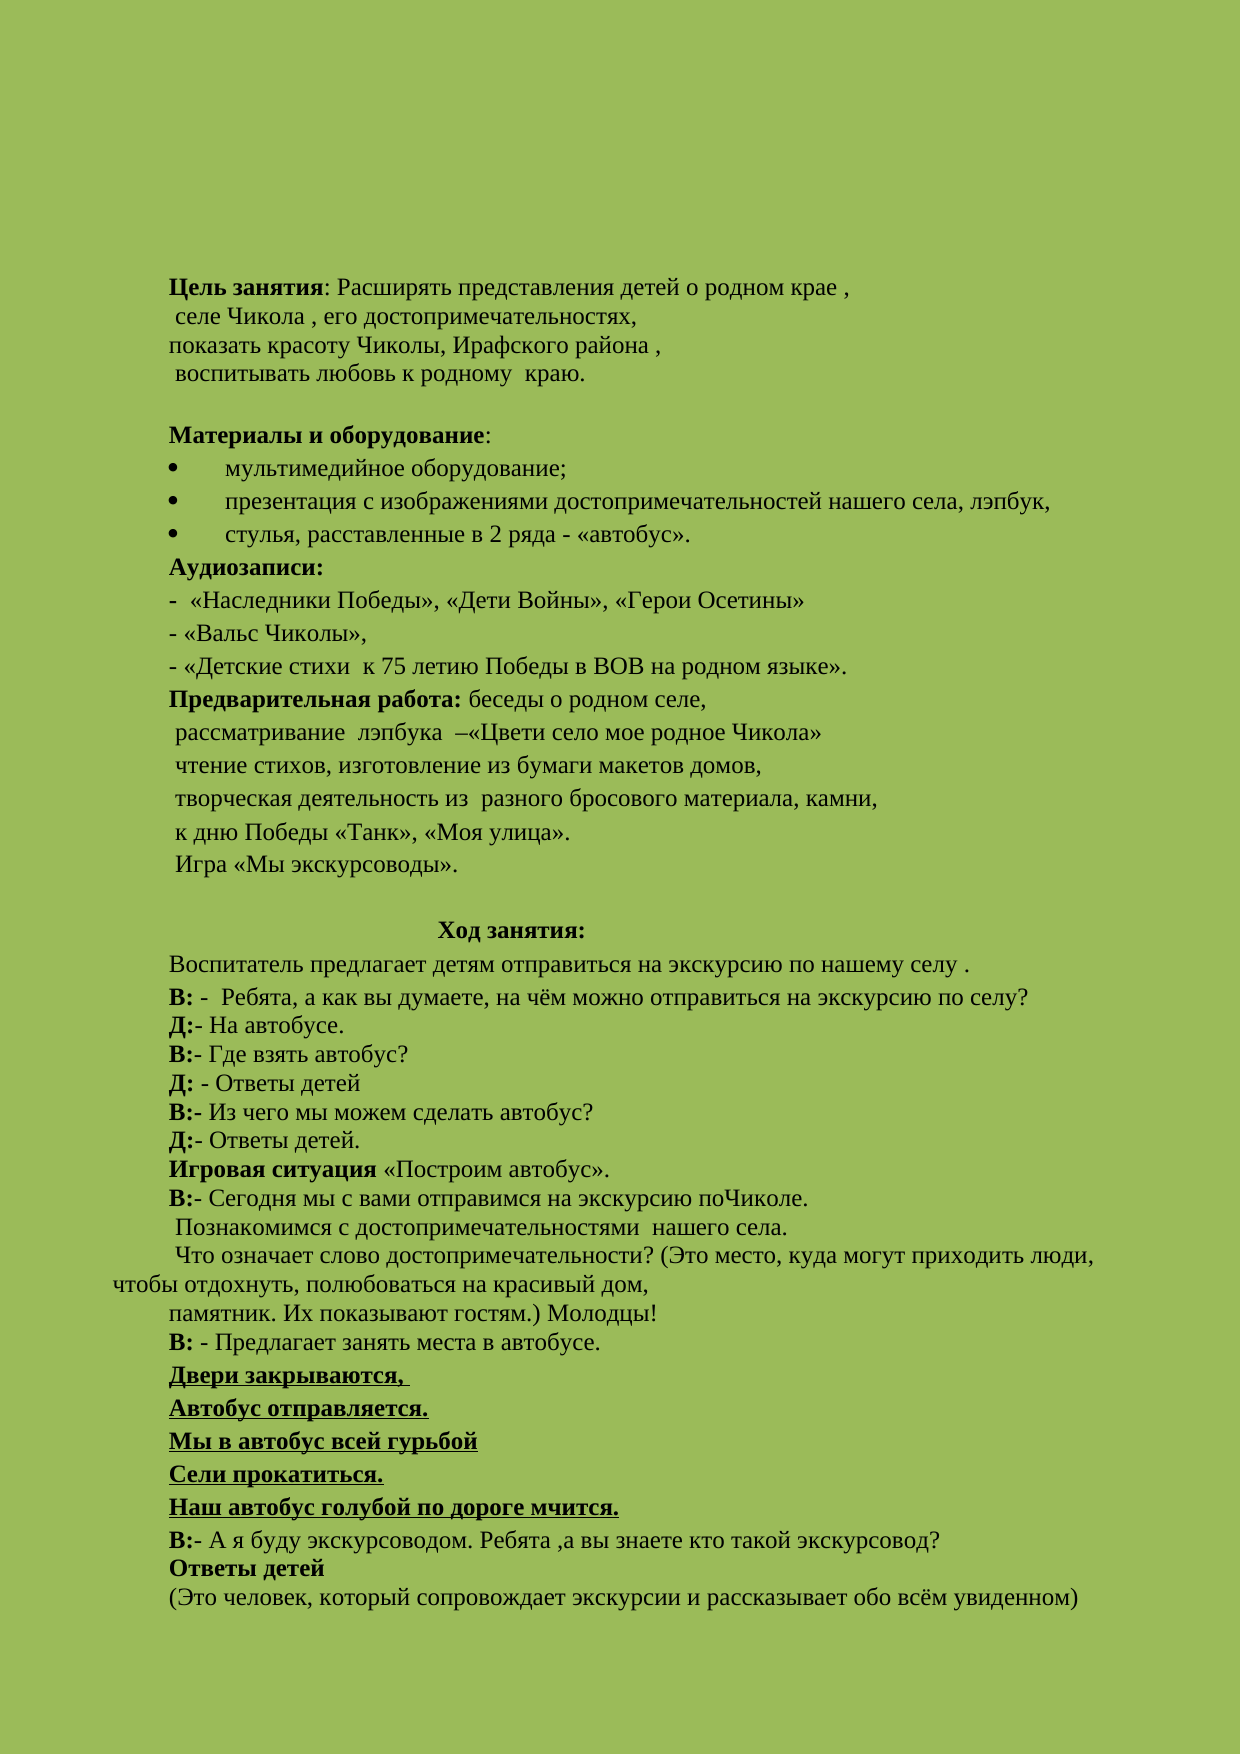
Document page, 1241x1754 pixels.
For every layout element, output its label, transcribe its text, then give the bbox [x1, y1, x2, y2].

text В:- Где взять автобус? [112, 1039, 1152, 1068]
text чтение стихов, изготовление из бумаги макетов домов, [112, 751, 1152, 779]
text Двери закрываются, [112, 1360, 1152, 1388]
text Материалы и оборудование: [112, 420, 1152, 449]
text В:- Из чего мы можем сделать автобус? [112, 1097, 1152, 1125]
text воспитывать любовь к родному краю. [112, 358, 1152, 387]
text (Это человек, который сопровождает экскурсии и рассказывает обо всём увиденном) [112, 1582, 1152, 1611]
text показать красоту Чиколы, Ирафского района , [112, 330, 1152, 358]
text Игра «Мы экскурсоводы». [112, 849, 1152, 878]
text - «Наследники Победы», «Дети Войны», «Герои Осетины» [112, 585, 1152, 614]
text Сели прокатиться. [112, 1459, 1152, 1487]
text - «Детские стихи к 75 летию Победы в ВОВ на родном языке». [112, 651, 1152, 680]
list мультимедийное оборудование; [112, 453, 1152, 482]
text В: - Предлагает занять места в автобусе. [112, 1327, 1152, 1355]
text Ход занятия: [112, 916, 1152, 944]
text Д:- На автобусе. [112, 1010, 1152, 1039]
text Автобус отправляется. [112, 1393, 1152, 1421]
text к дню Победы «Танк», «Моя улица». [112, 817, 1152, 845]
text Игровая ситуация «Построим автобус». [112, 1154, 1152, 1183]
text творческая деятельность из разного бросового материала, камни, [112, 783, 1152, 812]
text Наш автобус голубой по дороге мчится. [112, 1492, 1152, 1521]
text Цель занятия: Расширять представления детей о родном крае , [112, 272, 1152, 301]
text В: - Ребята, а как вы думаете, на чём можно отправиться на экскурсию по селу? [112, 982, 1152, 1010]
text памятник. Их показывают гостям.) Молодцы! [112, 1298, 1152, 1327]
text - «Вальс Чиколы», [112, 618, 1152, 647]
text Мы в автобус всей гурьбой [112, 1426, 1152, 1454]
list стулья, расставленные в 2 ряда - «автобус». [112, 519, 1152, 548]
text Воспитатель предлагает детям отправиться на экскурсию по нашему селу . [112, 949, 1152, 977]
text Ответы детей [112, 1553, 1152, 1582]
text Познакомимся с достопримечательностями нашего села. [112, 1212, 1152, 1240]
text В:- Сегодня мы с вами отправимся на экскурсию поЧиколе. [112, 1183, 1152, 1212]
text Аудиозаписи: [112, 552, 1152, 581]
text Что означает слово достопримечательности? (Это место, куда могут приходить люди, чтобы отдохнуть, полюбоваться на красивый дом, [112, 1240, 1152, 1298]
text Д: - Ответы детей [112, 1068, 1152, 1097]
text В:- А я буду экскурсоводом. Ребята ,а вы знаете кто такой экскурсовод? [112, 1525, 1152, 1553]
text Предварительная работа: беседы о родном селе, [112, 684, 1152, 713]
text селе Чикола , его достопримечательностях, [112, 301, 1152, 330]
text рассматривание лэпбука –«Цвети село мое родное Чикола» [112, 717, 1152, 746]
text Д:- Ответы детей. [112, 1125, 1152, 1154]
list презентация с изображениями достопримечательностей нашего села, лэпбук, [112, 486, 1152, 515]
